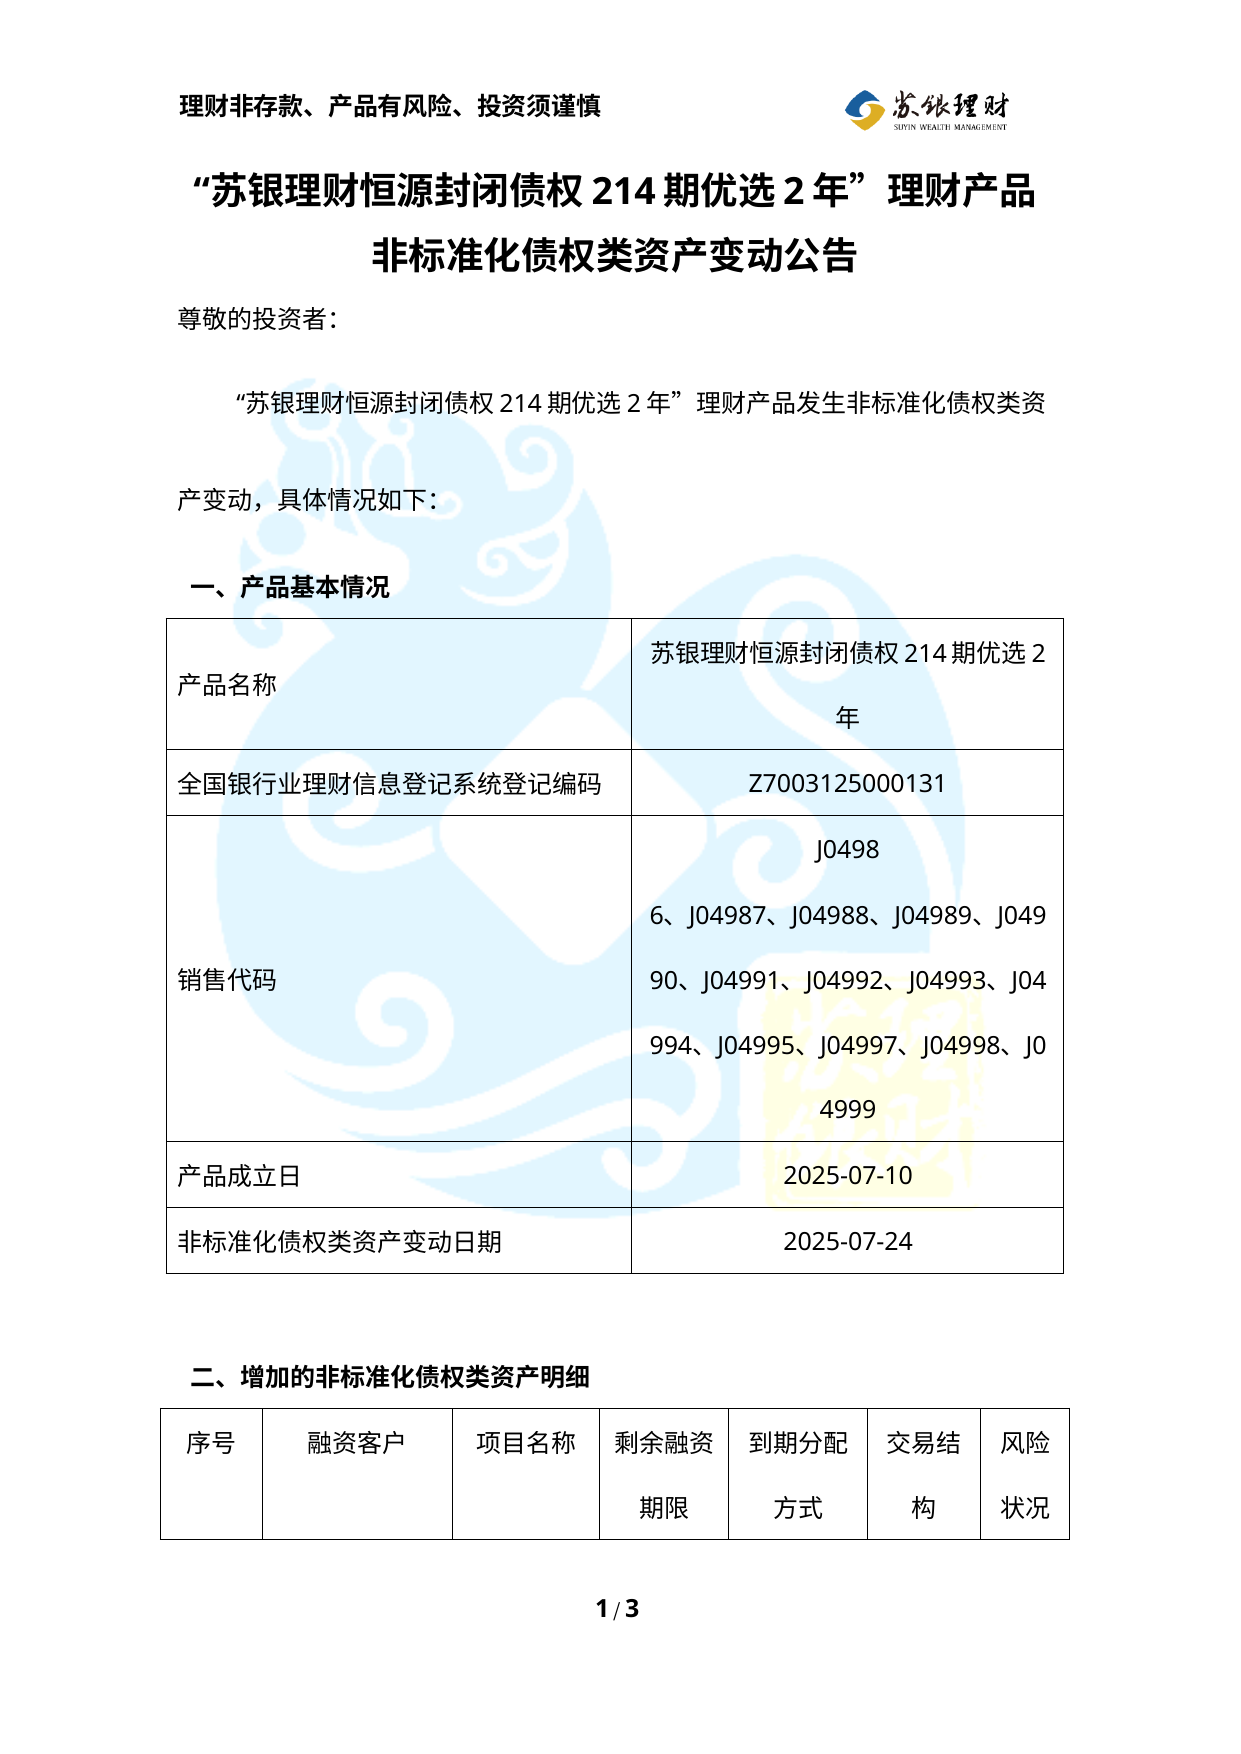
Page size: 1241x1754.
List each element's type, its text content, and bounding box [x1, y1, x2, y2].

table_cell Z7003125000131 [632, 750, 1063, 815]
table_header 苏银理财恒源封闭债权214期优选2年 [632, 619, 1063, 749]
table_cell 2025-07-10 [632, 1142, 1063, 1207]
table_header 序号 [161, 1409, 262, 1539]
table_header 到期分配方式 [729, 1409, 867, 1539]
text 尊敬的投资者： [177, 286, 1053, 351]
table_header 剩余融资期限（天） [600, 1409, 728, 1539]
table_cell 2025-07-24 [632, 1208, 1063, 1273]
text “苏银理财恒源封闭债权214期优选2年”理财产品非标准化债权类资产变动公告 [177, 156, 1053, 286]
table_cell 非标准化债权类资产变动日期 [167, 1208, 631, 1273]
table_cell 产品成立日 [167, 1142, 631, 1207]
table_cell 全国银行业理财信息登记系统登记编码 [167, 750, 631, 815]
subtitle 一、产品基本情况 [190, 553, 1053, 618]
text “苏银理财恒源封闭债权214期优选2年”理财产品发生非标准化债权类资产变动，具体情况如下： [177, 369, 1053, 531]
table_header 融资客户 [263, 1409, 452, 1539]
table_header 项目名称 [453, 1409, 599, 1539]
table_header 产品名称 [167, 619, 631, 749]
subtitle 二、增加的非标准化债权类资产明细 [190, 1343, 1053, 1408]
picture [820, 72, 1039, 143]
table_cell 销售代码 [167, 816, 631, 1141]
table_cell J04986、J04987、J04988、J04989、J04990、J04991、J04992、J04993、J04994、J04995、J04997、J04998、J04999 [632, 816, 1063, 1141]
table_header 风险状况 [981, 1409, 1069, 1539]
table_header 交易结构 [868, 1409, 980, 1539]
